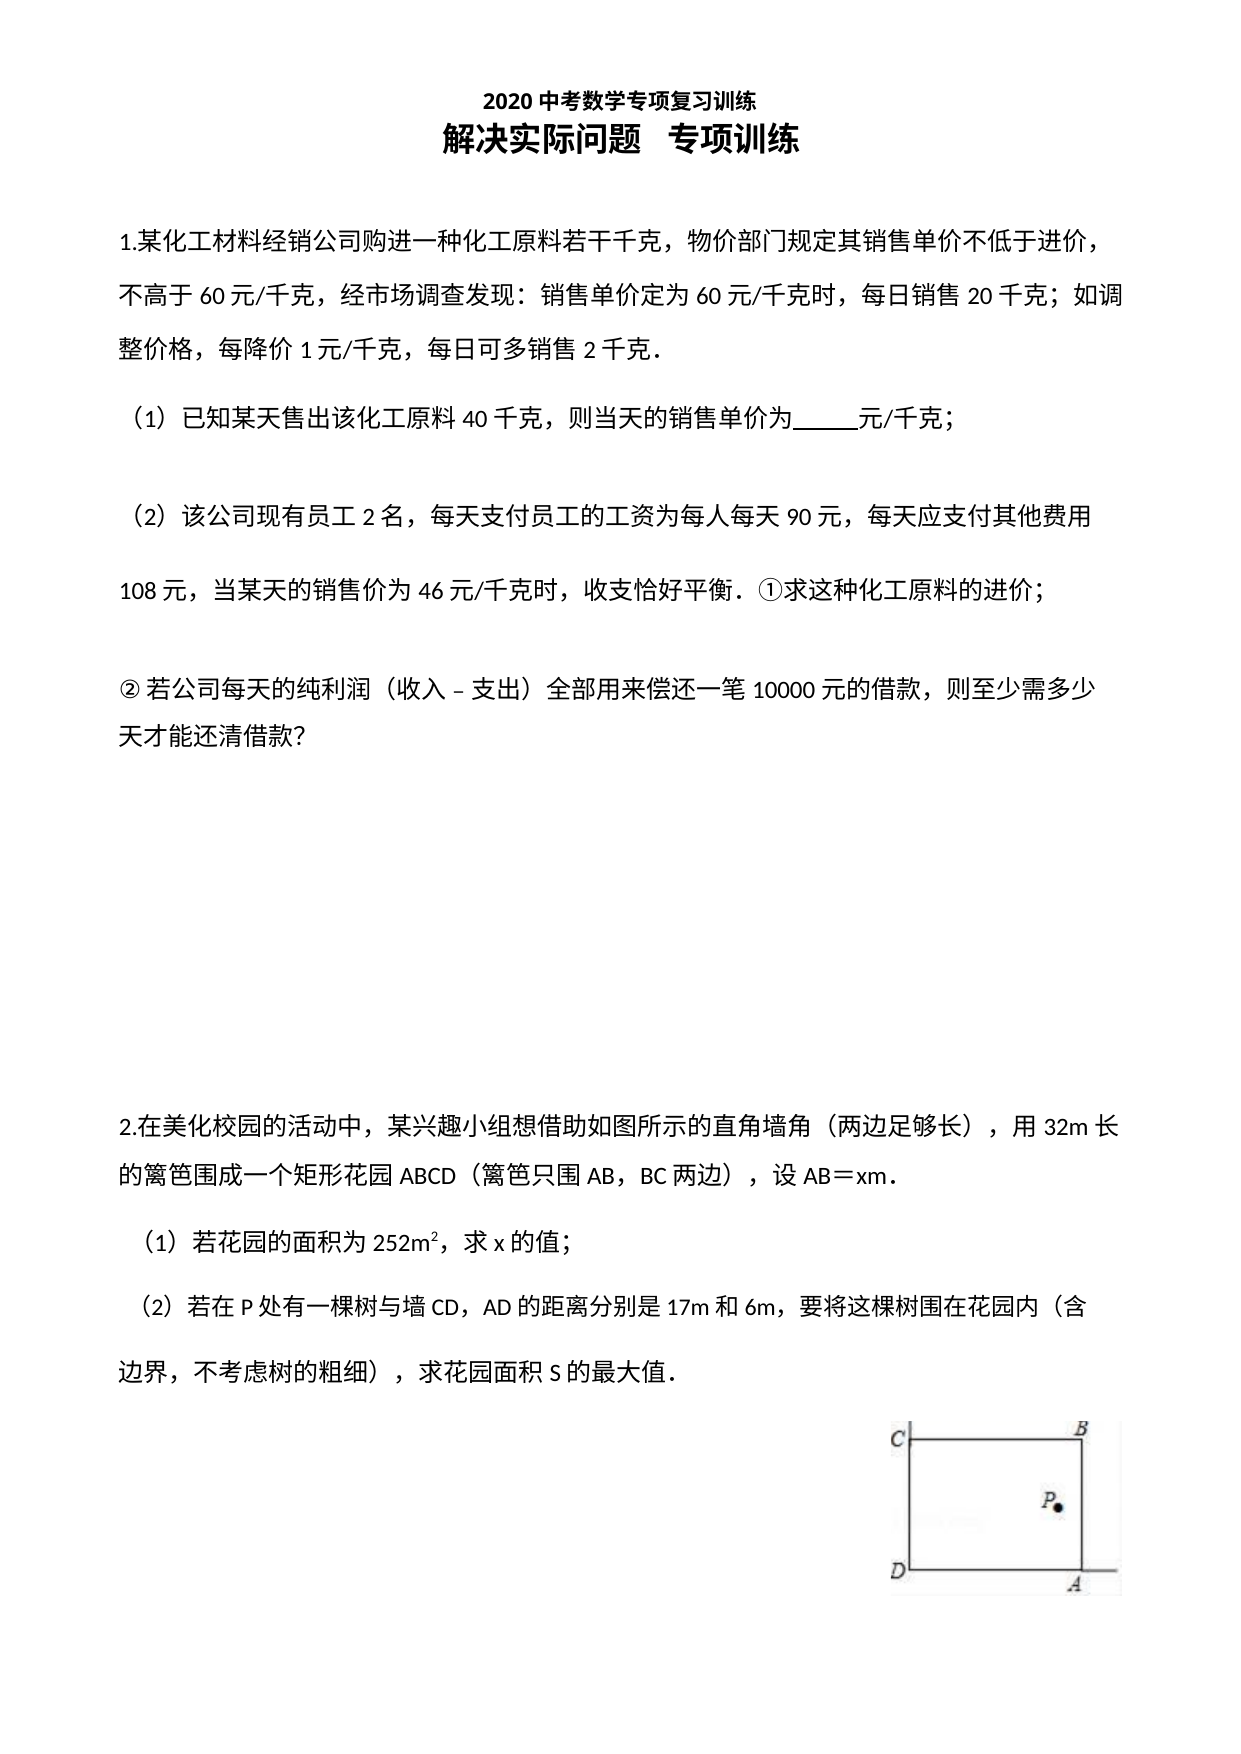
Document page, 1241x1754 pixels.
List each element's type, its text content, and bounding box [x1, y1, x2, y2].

text （1）若花园的面积为 252m2，求 x 的值； [129, 1226, 1123, 1257]
text 解决实际问题 专项训练 [119, 121, 1123, 159]
text ②若公司每天的纯利润（收入﹣支出）全部用来偿还一笔 10000 元的借款，则至少需多少天才能还清借款？ [119, 661, 1119, 755]
text 2.在美化校园的活动中，某兴趣小组想借助如图所示的直角墙角（两边足够长），用 32m 长的篱笆围成一个矩形花园 ABCD（篱笆只围 AB，BC 两边），设 AB＝xm． [119, 1096, 1123, 1194]
picture [890, 1421, 1122, 1596]
text 2020 中考数学专项复习训练 [119, 89, 1121, 114]
text （2）若在 P 处有一棵树与墙 CD，AD 的距离分别是 17m 和 6m，要将这棵树围在花园内（含 [127, 1291, 1123, 1321]
text 边界，不考虑树的粗细），求花园面积 S 的最大值． [119, 1356, 1123, 1387]
text （2）该公司现有员工 2 名，每天支付员工的工资为每人每天 90 元，每天应支付其他费用 108 元，当某天的销售价为 46 元/千克时，收支恰好平衡．①求这种化工原料的进价； [119, 466, 1123, 615]
text 1.某化工材料经销公司购进一种化工原料若干千克，物价部门规定其销售单价不低于进价，不高于 60 元/千克，经市场调查发现：销售单价定为 60 元/千克时，每日销售 20 千克；如调整价格，每降价 1 元/千克，每日可多销售 2 千克． [119, 207, 1123, 369]
text （1）已知某天售出该化工原料 40 千克，则当天的销售单价为 元/千克； [119, 402, 1123, 433]
